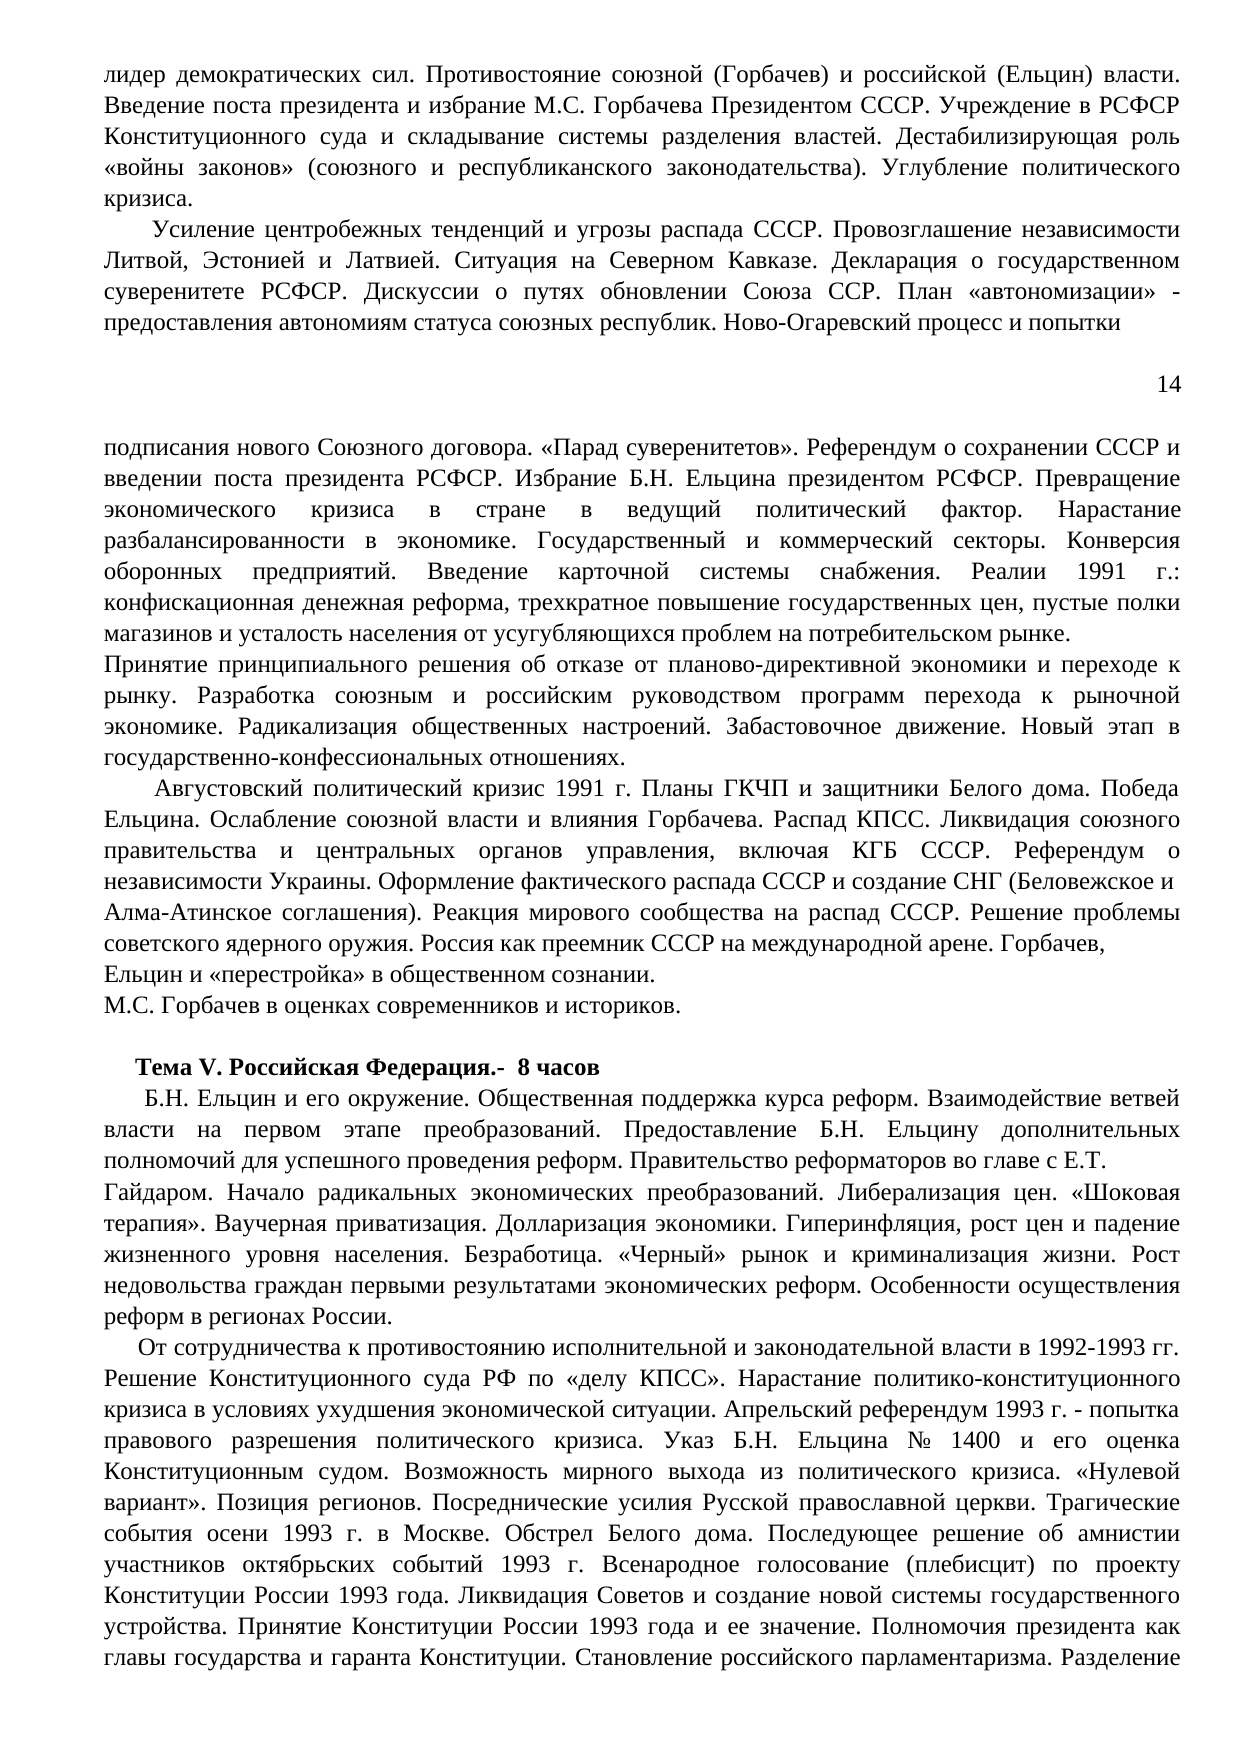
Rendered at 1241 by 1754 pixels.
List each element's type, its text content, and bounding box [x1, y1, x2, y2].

text подписания нового Союзного договора. «Парад суверенитетов». Референдум о сохранении СССР и введении поста президента РСФСР. Избрание Б.Н. Ельцина президентом РСФСР. Превращение экономического кризиса в стране в ведущий политический фактор. Нарастание разбалансированности в экономике. Государственный и коммерческий секторы. Конверсия оборонных предприятий. Введение карточной системы снабжения. Реалии 1991 г.: конфискационная денежная реформа, трехкратное повышение государственных цен, пустые полки магазинов и усталость населения от усугубляющихся проблем на потребительском рынке. [103, 432, 1181, 647]
text Б.Н. Ельцин и его окружение. Общественная поддержка курса реформ. Взаимодействие ветвей власти на первом этапе преобразований. Предоставление Б.Н. Ельцину дополнительных полномочий для успешного проведения реформ. Правительство реформаторов во главе с Е.Т. [103, 1083, 1181, 1174]
text Августовский политический кризис 1991 г. Планы ГКЧП и защитники Белого дома. Победа Ельцина. Ослабление союзной власти и влияния Горбачева. Распад КПСС. Ликвидация союзного правительства и центральных органов управления, включая КГБ СССР. Референдум о независимости Украины. Оформление фактического распада СССР и создание СНГ (Беловежское и [103, 773, 1181, 895]
text 14 [103, 369, 1181, 398]
text М.С. Горбачев в оценках современников и историков. [103, 990, 1181, 1019]
text Алма-Атинское соглашения). Реакция мирового сообщества на распад СССР. Решение проблемы советского ядерного оружия. Россия как преемник СССР на международной арене. Горбачев, [103, 897, 1181, 957]
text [103, 59, 1181, 212]
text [103, 1332, 1181, 1671]
text Усиление центробежных тенденций и угрозы распада СССР. Провозглашение независимости Литвой, Эстонией и Латвией. Ситуация на Северном Кавказе. Декларация о государственном суверенитете РСФСР. Дискуссии о путях обновлении Союза ССР. План «автономизации» - предоставления автономиям статуса союзных республик. Ново-Огаревский процесс и попытки [103, 214, 1181, 336]
text Тема V. Российская Федерация.- 8 часов [103, 1052, 1181, 1081]
text Гайдаром. Начало радикальных экономических преобразований. Либерализация цен. «Шоковая терапия». Ваучерная приватизация. Долларизация экономики. Гиперинфляция, рост цен и падение жизненного уровня населения. Безработица. «Черный» рынок и криминализация жизни. Рост недовольства граждан первыми результатами экономических реформ. Особенности осуществления реформ в регионах России. [103, 1177, 1181, 1329]
text Принятие принципиального решения об отказе от планово-директивной экономики и переходе к рынку. Разработка союзным и российским руководством программ перехода к рыночной экономике. Радикализация общественных настроений. Забастовочное движение. Новый этап в государственно-конфессиональных отношениях. [103, 649, 1181, 771]
text Ельцин и «перестройка» в общественном сознании. [103, 959, 1181, 988]
